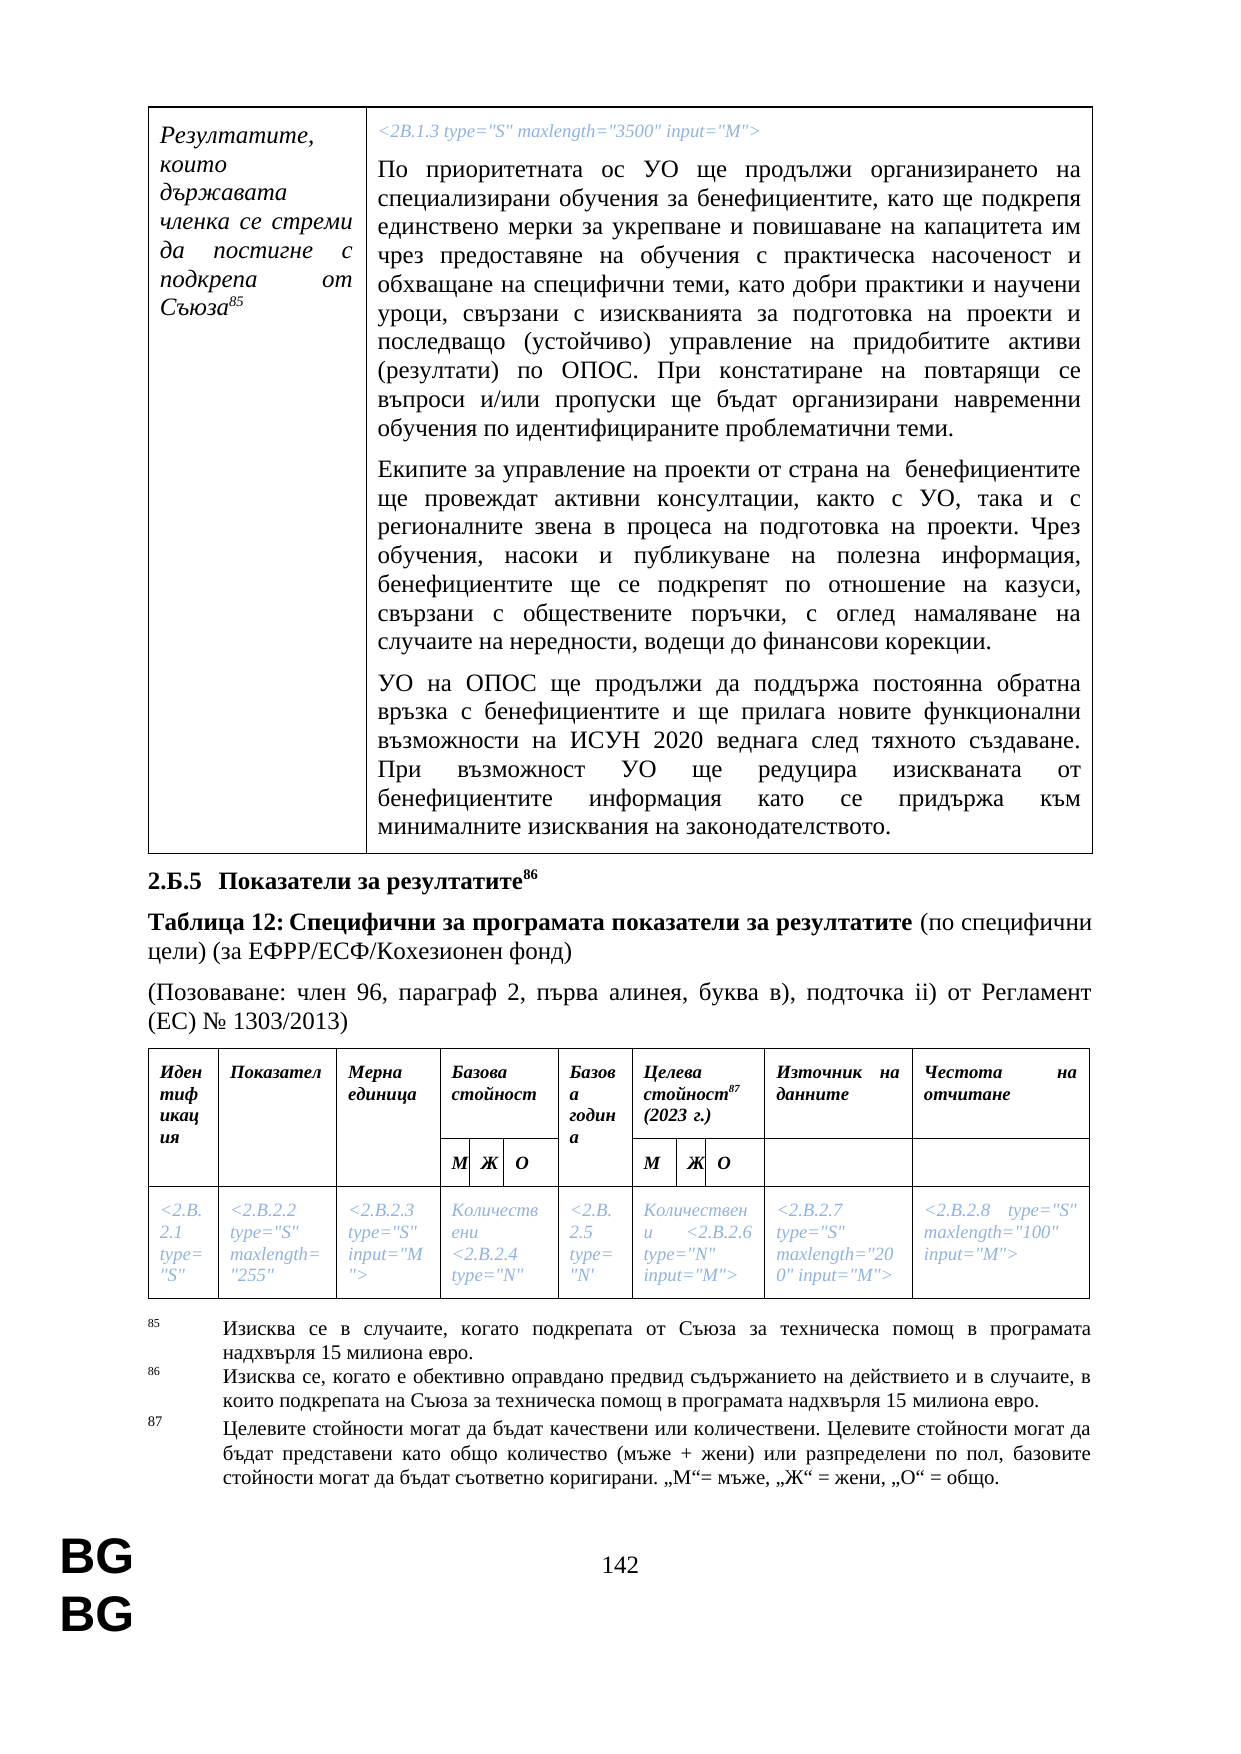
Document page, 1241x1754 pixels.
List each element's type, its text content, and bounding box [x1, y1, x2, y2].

text 2.Б.5 Показатели за резултатите [148, 866, 1092, 895]
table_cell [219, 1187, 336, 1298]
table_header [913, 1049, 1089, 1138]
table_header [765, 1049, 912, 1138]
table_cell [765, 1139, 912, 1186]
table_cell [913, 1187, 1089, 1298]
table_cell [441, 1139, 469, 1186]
text (Позоваване: член 96, параграф 2, първа алинея, буква в), подточка ii) от Регламент (EС) № 1303/2013) [148, 977, 1092, 1035]
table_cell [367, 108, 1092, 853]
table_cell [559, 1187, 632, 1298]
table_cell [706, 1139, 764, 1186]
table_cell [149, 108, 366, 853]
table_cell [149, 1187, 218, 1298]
text Таблица 12: Специфични за програмата показатели за резултатите (по специфични цели) (за ЕФРР/ЕСФ/Кохезионен фонд) [148, 907, 1092, 965]
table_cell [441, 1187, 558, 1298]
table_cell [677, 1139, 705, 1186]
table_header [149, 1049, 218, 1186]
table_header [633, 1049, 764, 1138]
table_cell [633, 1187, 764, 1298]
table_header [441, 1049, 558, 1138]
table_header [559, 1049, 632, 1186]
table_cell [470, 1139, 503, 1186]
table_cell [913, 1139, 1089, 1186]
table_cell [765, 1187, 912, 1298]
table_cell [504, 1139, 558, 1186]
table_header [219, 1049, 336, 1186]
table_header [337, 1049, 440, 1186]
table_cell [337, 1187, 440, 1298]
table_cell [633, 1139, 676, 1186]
